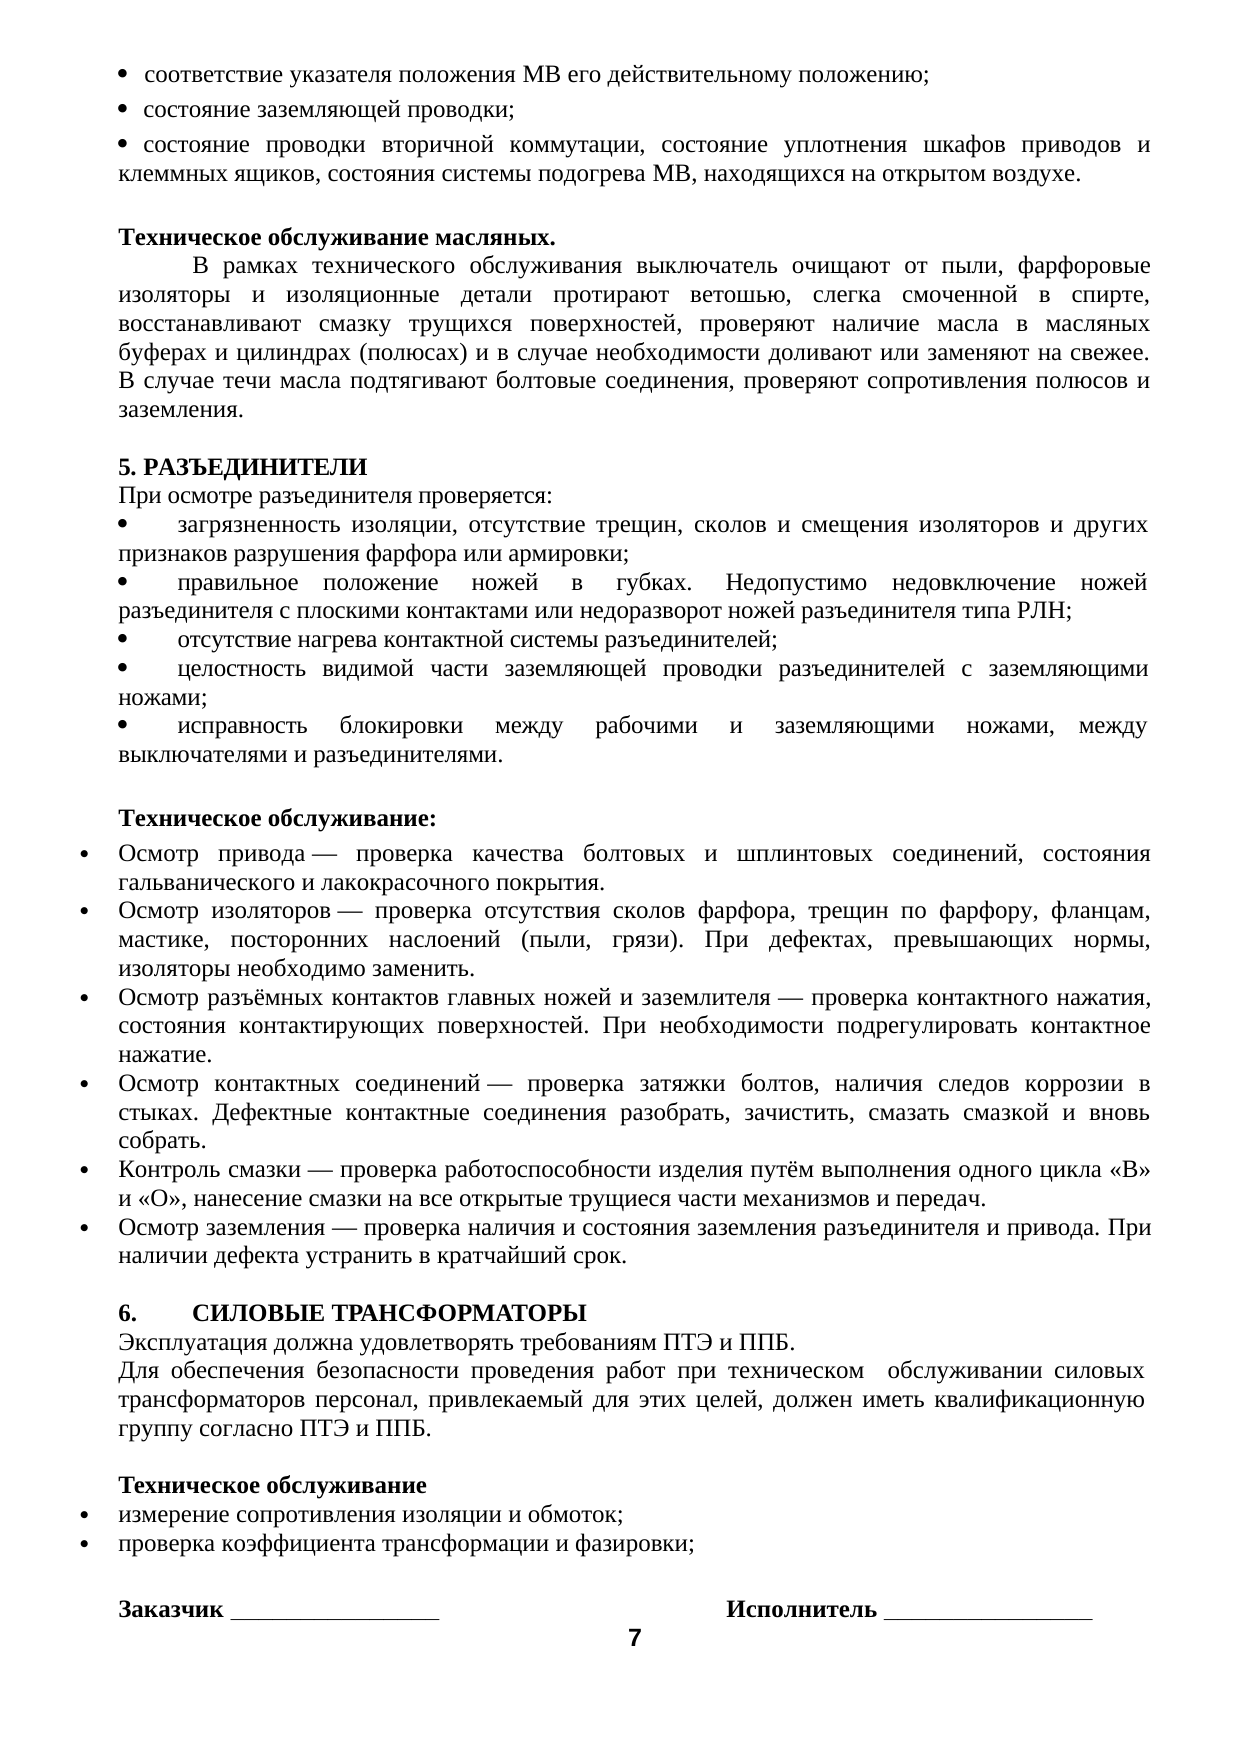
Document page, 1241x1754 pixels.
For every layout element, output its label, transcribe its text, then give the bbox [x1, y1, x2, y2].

list состояние проводки вторичной коммутации, состояние уплотнения шкафов приводов и клеммных ящиков, состояния системы подогрева MB, находящихся на открытом воздухе. [118, 129, 1152, 187]
text Эксплуатация должна удовлетворять требованиям ПТЭ и ППБ. [118, 1327, 1146, 1355]
list целостность видимой части заземляющей проводки разъединителей с заземляющими ножами; [118, 653, 1149, 710]
list Осмотр контактных соединений — проверка затяжки болтов, наличия следов коррозии в стыках. Дефектные контактные соединения разобрать, зачистить, смазать смазкой и вновь собрать. [81, 1068, 1152, 1154]
text В рамках технического обслуживания выключатель очищают от пыли, фарфоровые изоляторы и изоляционные детали протирают ветошью, слегка смоченной в спирте, восстанавливают смазку трущихся поверхностей, проверяют наличие масла в масляных буферах и цилиндрах (полюсах) и в случае необходимости доливают или заменяют на свежее. В случае течи масла подтягивают болтовые соединения, проверяют сопротивления полюсов и заземления. [118, 250, 1152, 423]
text Для обеспечения безопасности проведения работ при техническом обслуживании силовых трансформаторов персонал, привлекаемый для этих целей, должен иметь квалификационную группу согласно ПТЭ и ППБ. [118, 1355, 1146, 1442]
list СИЛОВЫЕ ТРАНСФОРМАТОРЫ [118, 1298, 1146, 1327]
text Техническое обслуживание масляных. [118, 222, 1152, 250]
list соответствие указателя положения MB его действительному положению; [118, 59, 1152, 88]
list Осмотр привода — проверка качества болтовых и шплинтовых соединений, состояния гальванического и лакокрасочного покрытия. [81, 838, 1152, 895]
text Техническое обслуживание: [118, 803, 1149, 832]
list Осмотр заземления — проверка наличия и состояния заземления разъединителя и привода. При наличии дефекта устранить в кратчайший срок. [81, 1212, 1152, 1269]
text Техническое обслуживание [118, 1470, 1146, 1499]
list состояние заземляющей проводки; [118, 94, 1152, 123]
list Осмотр разъёмных контактов главных ножей и заземлителя — проверка контактного нажатия, состояния контактирующих поверхностей. При необходимости подрегулировать контактное нажатие. [81, 982, 1152, 1068]
list измерение сопротивления изоляции и обмоток; [81, 1499, 1152, 1528]
list Контроль смазки — проверка работоспособности изделия путём выполнения одного цикла «В» и «О», нанесение смазки на все открытые трущиеся части механизмов и передач. [81, 1154, 1152, 1212]
list отсутствие нагрева контактной системы разъединителей; [118, 624, 1149, 653]
list исправность блокировки между рабочими и заземляющими ножами, между выключателями и разъединителями. [118, 710, 1149, 768]
list Осмотр изоляторов — проверка отсутствия сколов фарфора, трещин по фарфору, фланцам, мастике, посторонних наслоений (пыли, грязи). При дефектах, превышающих нормы, изоляторы необходимо заменить. [81, 895, 1152, 982]
text При осмотре разъединителя проверяется: [118, 480, 1149, 509]
list загрязненность изоляции, отсутствие трещин, сколов и смещения изоляторов и других признаков разрушения фарфора или армировки; [118, 509, 1149, 567]
list правильное положение ножей в губках. Недопустимо недовключение ножей разъединителя с плоскими контактами или недоразворот ножей разъединителя типа РЛН; [118, 567, 1149, 624]
list проверка коэффициента трансформации и фазировки; [81, 1528, 1152, 1557]
list Разъединители [118, 452, 1152, 480]
